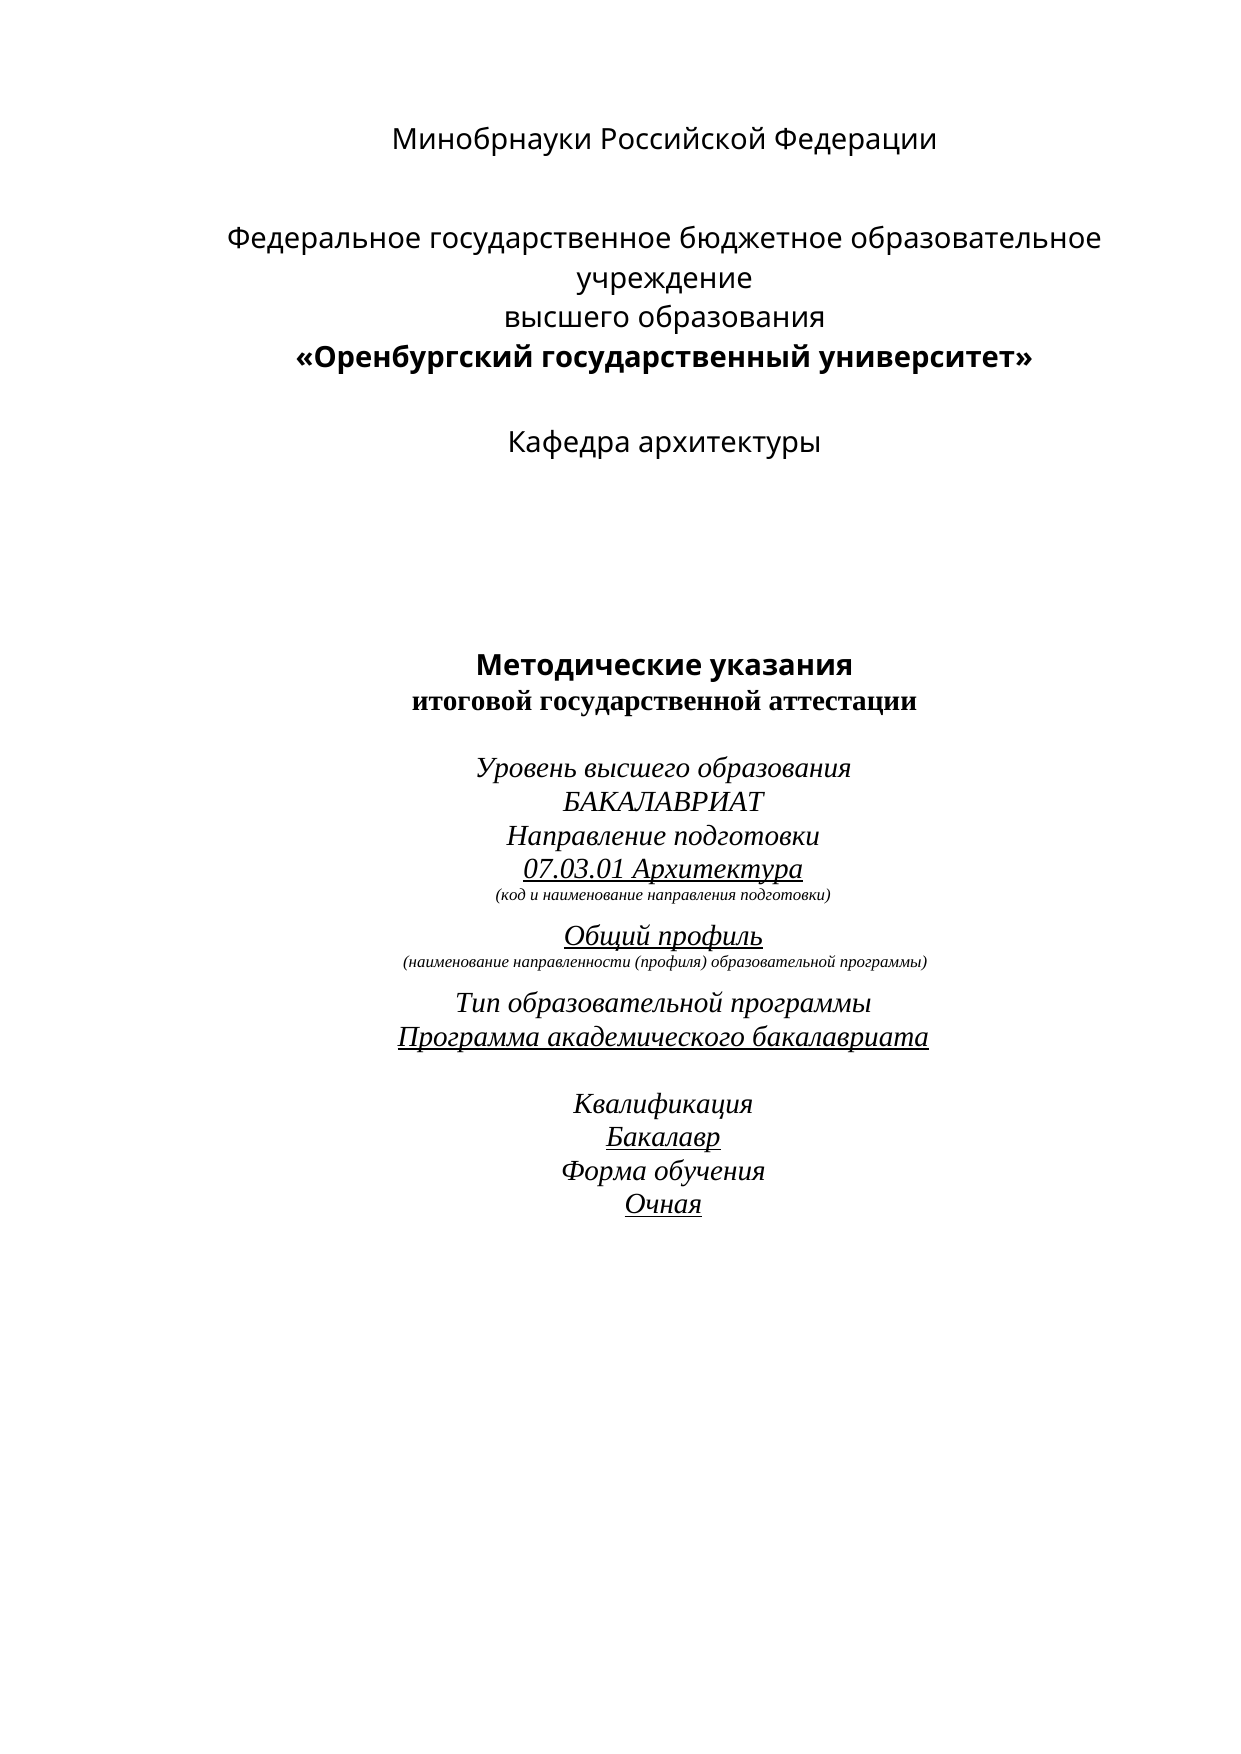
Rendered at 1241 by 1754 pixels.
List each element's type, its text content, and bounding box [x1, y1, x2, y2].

text Федеральное государственное бюджетное образовательное учреждение [177, 217, 1152, 297]
text БАКАЛАВРИАТ [177, 784, 1152, 818]
text Уровень высшего образования [177, 751, 1152, 784]
text Общий профиль [177, 918, 1152, 952]
text Минобрнауки Российской Федерации [177, 118, 1152, 158]
text 07.03.01 Архитектура [177, 851, 1152, 885]
text итоговой государственной аттестации [177, 683, 1152, 717]
text «Оренбургский государственный университет» [177, 336, 1152, 376]
text Направление подготовки [177, 818, 1152, 851]
text Кафедра архитектуры [177, 421, 1152, 461]
text Форма обучения [177, 1153, 1152, 1187]
text (наименование направленности (профиля) образовательной программы) [177, 952, 1152, 985]
text Квалификация [177, 1086, 1152, 1119]
text высшего образования [177, 297, 1152, 336]
text Тип образовательной программы [177, 985, 1152, 1019]
text Методические указания [177, 644, 1152, 683]
text (код и наименование направления подготовки) [177, 885, 1152, 918]
text Бакалавр [177, 1119, 1152, 1153]
text Очная [177, 1187, 1152, 1220]
text Программа академического бакалавриата [177, 1019, 1152, 1052]
